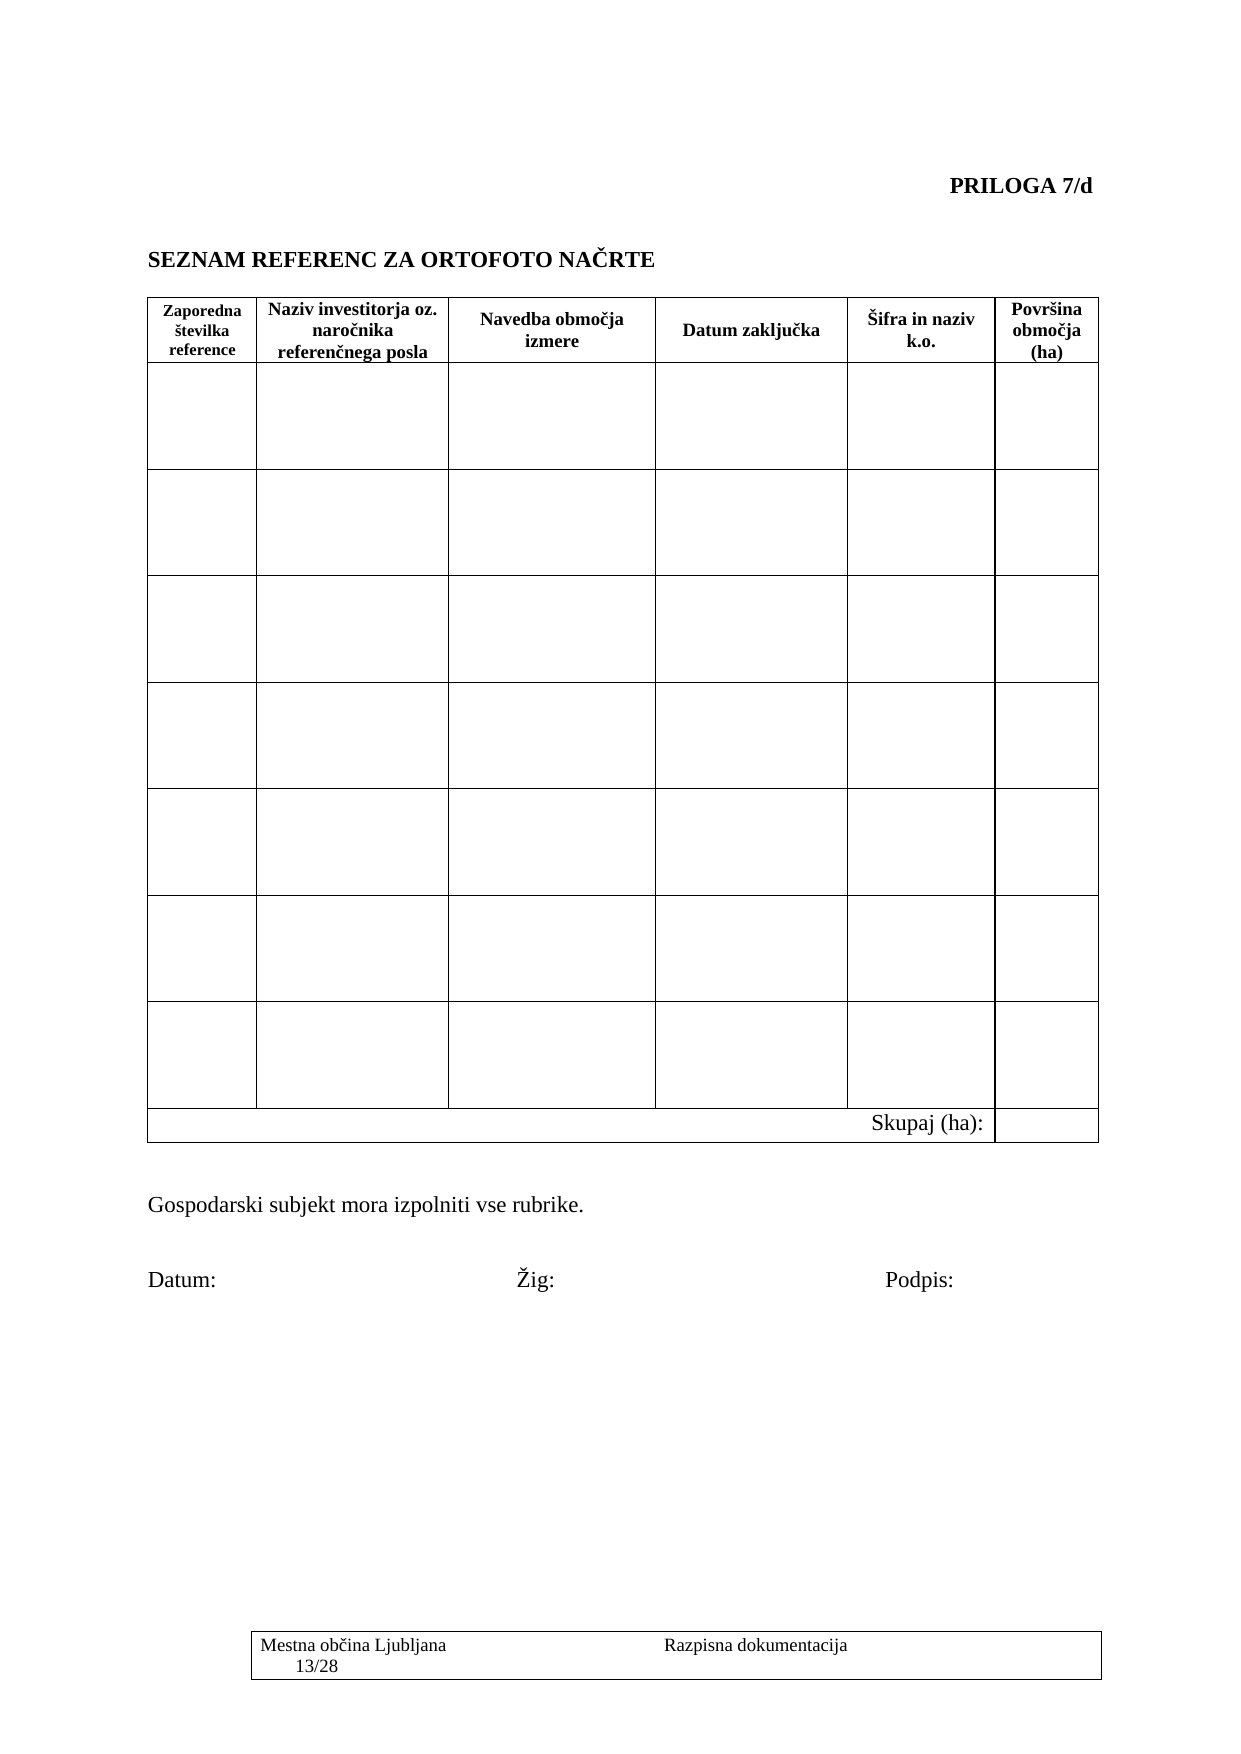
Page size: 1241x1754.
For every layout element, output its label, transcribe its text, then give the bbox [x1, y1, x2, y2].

table_cell [656, 789, 847, 894]
table_cell [996, 896, 1098, 1001]
table_cell [656, 576, 847, 682]
table_cell [996, 470, 1098, 575]
table_cell [848, 363, 994, 469]
table_cell [257, 1002, 448, 1107]
table_cell [257, 896, 448, 1001]
table_header Datum zaključka [656, 298, 847, 362]
table_cell [449, 896, 655, 1001]
table_cell [449, 683, 655, 788]
table_cell [148, 363, 256, 469]
table_cell [656, 470, 847, 575]
table_cell [656, 363, 847, 469]
text Gospodarski subjekt mora izpolniti vse rubrike. [148, 1191, 1093, 1218]
table_cell [148, 470, 256, 575]
table_cell [848, 896, 994, 1001]
table_header Naziv investitorja oz. naročnika referenčnega posla [257, 298, 448, 362]
table_cell [449, 363, 655, 469]
table_cell [257, 683, 448, 788]
table_cell [996, 363, 1098, 469]
table_cell [148, 789, 256, 894]
table_cell [848, 1002, 994, 1107]
table_header Navedba območja izmere [449, 298, 655, 362]
table_header Zaporedna številka reference [148, 298, 256, 362]
table_cell [257, 363, 448, 469]
table_header Površina območja (ha) [996, 298, 1098, 362]
table_cell [257, 470, 448, 575]
table_cell [996, 1002, 1098, 1107]
table_cell [996, 789, 1098, 894]
table_cell [449, 576, 655, 682]
text SEZNAM REFERENC ZA ORTOFOTO NAČRTE [148, 246, 1093, 272]
table_cell [656, 1002, 847, 1107]
table_cell [848, 683, 994, 788]
table_cell [848, 576, 994, 682]
table_cell [148, 576, 256, 682]
table_cell [996, 1109, 1098, 1142]
table_cell [449, 1002, 655, 1107]
table_cell [449, 470, 655, 575]
table_cell [148, 1002, 256, 1107]
table_header Šifra in naziv k.o. [848, 298, 994, 362]
table_cell [996, 683, 1098, 788]
table_cell [656, 683, 847, 788]
table_cell [449, 789, 655, 894]
table_cell [257, 576, 448, 682]
table_cell [848, 789, 994, 894]
table_cell [656, 896, 847, 1001]
text PRILOGA 7/d [260, 172, 1093, 198]
text Datum: Žig: Podpis: [148, 1266, 1093, 1292]
table_cell Skupaj (ha): [148, 1109, 994, 1142]
table_cell [848, 470, 994, 575]
table_cell [996, 576, 1098, 682]
table_cell [148, 683, 256, 788]
table_cell [148, 896, 256, 1001]
table_cell [257, 789, 448, 894]
